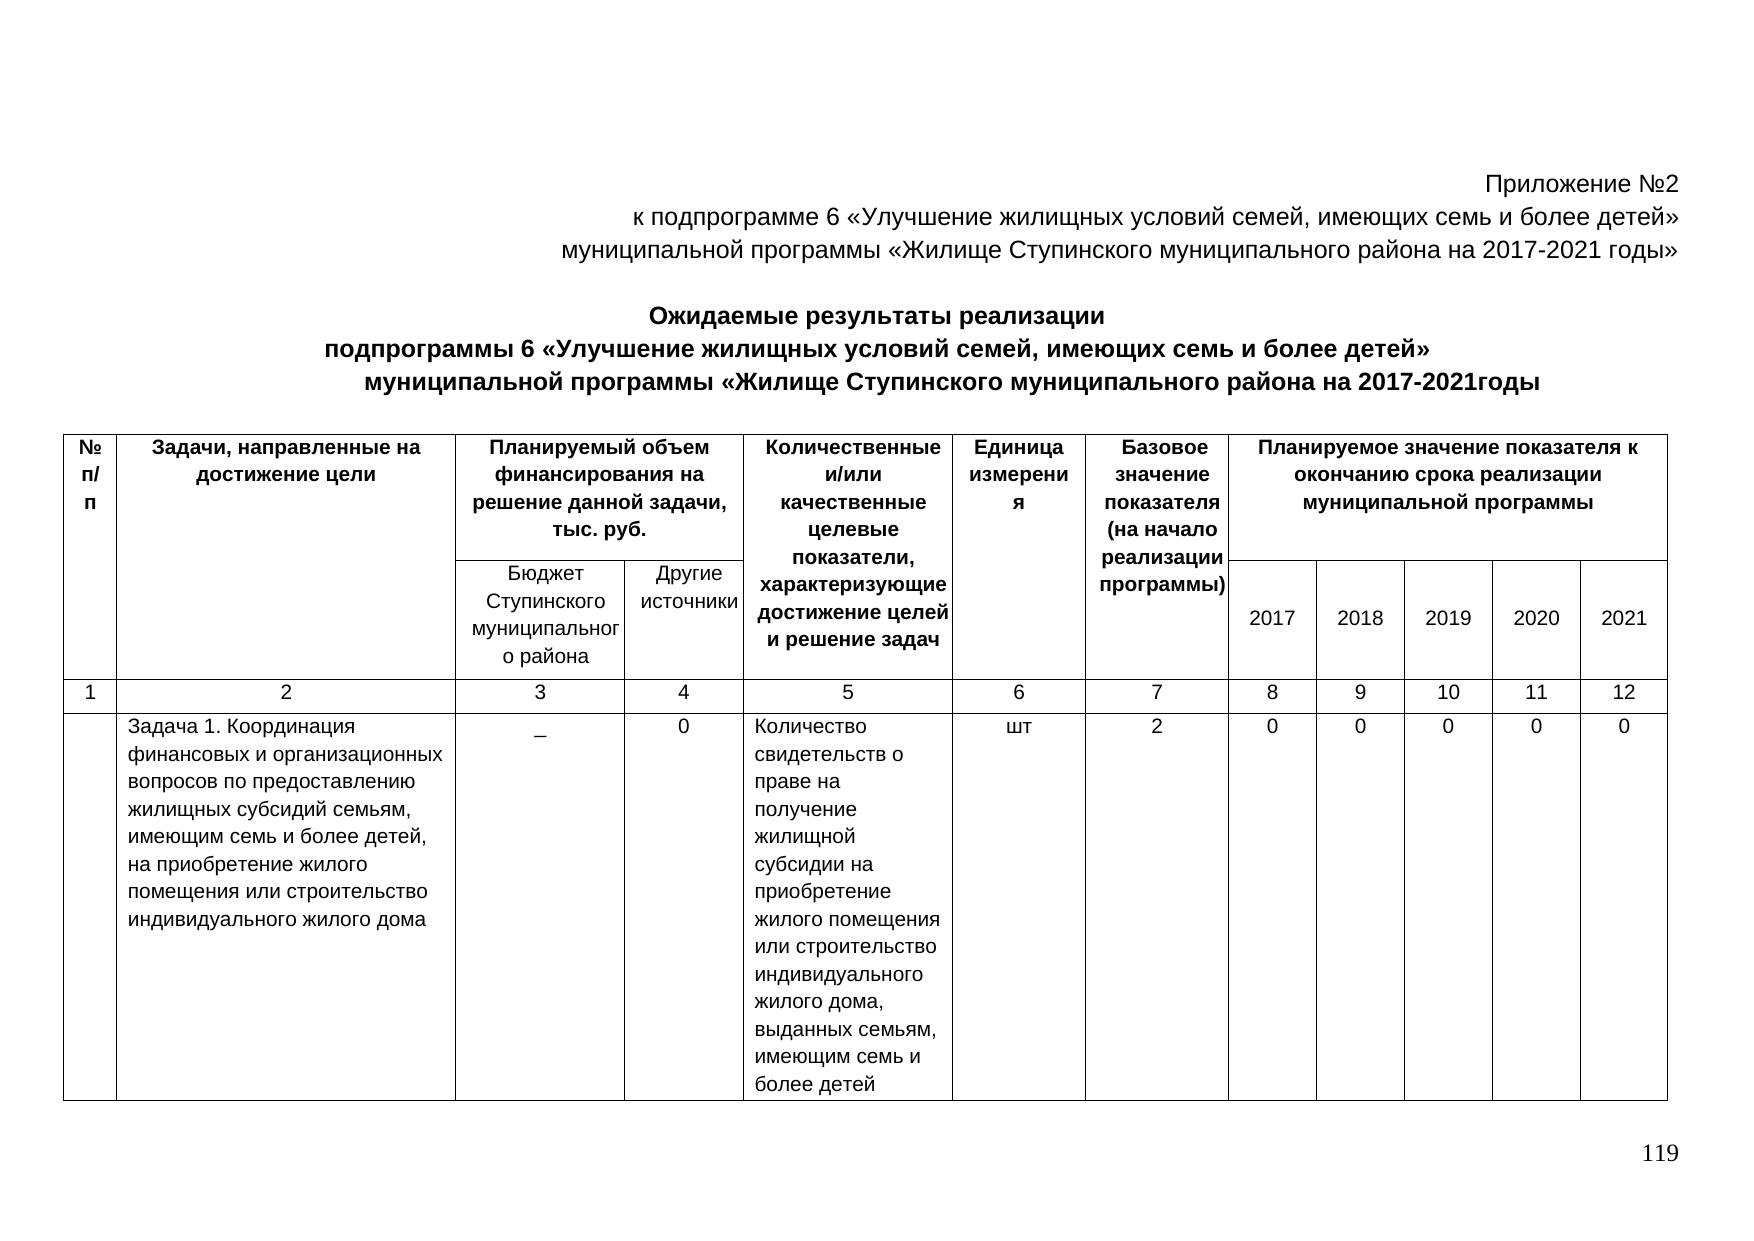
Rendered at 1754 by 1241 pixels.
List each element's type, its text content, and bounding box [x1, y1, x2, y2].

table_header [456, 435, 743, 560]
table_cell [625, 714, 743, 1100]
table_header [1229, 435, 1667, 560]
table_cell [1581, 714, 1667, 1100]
text муниципальной программы «Жилище Ступинского муниципального района на 2017-2021 годы» [75, 235, 1679, 264]
text подпрограммы 6 «Улучшение жилищных условий семей, имеющих семь и более детей» [75, 334, 1679, 363]
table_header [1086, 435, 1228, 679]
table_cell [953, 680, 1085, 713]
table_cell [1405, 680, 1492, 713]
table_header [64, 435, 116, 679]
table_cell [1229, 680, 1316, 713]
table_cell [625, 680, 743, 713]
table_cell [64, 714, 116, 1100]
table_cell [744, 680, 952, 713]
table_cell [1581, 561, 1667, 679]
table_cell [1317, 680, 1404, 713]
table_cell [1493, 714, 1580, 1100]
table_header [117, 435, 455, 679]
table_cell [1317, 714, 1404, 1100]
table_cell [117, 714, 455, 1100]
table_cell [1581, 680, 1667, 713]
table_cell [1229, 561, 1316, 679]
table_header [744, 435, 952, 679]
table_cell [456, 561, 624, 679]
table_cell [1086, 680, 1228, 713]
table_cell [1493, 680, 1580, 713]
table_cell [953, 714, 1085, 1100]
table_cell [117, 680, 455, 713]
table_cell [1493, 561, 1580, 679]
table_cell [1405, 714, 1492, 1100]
text к подпрограмме 6 «Улучшение жилищных условий семей, имеющих семь и более детей» [75, 202, 1679, 231]
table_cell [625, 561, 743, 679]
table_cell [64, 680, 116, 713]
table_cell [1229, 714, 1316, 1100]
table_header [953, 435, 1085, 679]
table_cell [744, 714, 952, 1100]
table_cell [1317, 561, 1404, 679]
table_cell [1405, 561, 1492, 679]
text муниципальной программы «Жилище Ступинского муниципального района на 2017-2021годы [75, 367, 1754, 396]
text Приложение №2 [16, 169, 1679, 198]
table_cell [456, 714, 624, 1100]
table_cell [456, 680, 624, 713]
text Ожидаемые результаты реализации [75, 301, 1679, 330]
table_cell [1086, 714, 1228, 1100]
